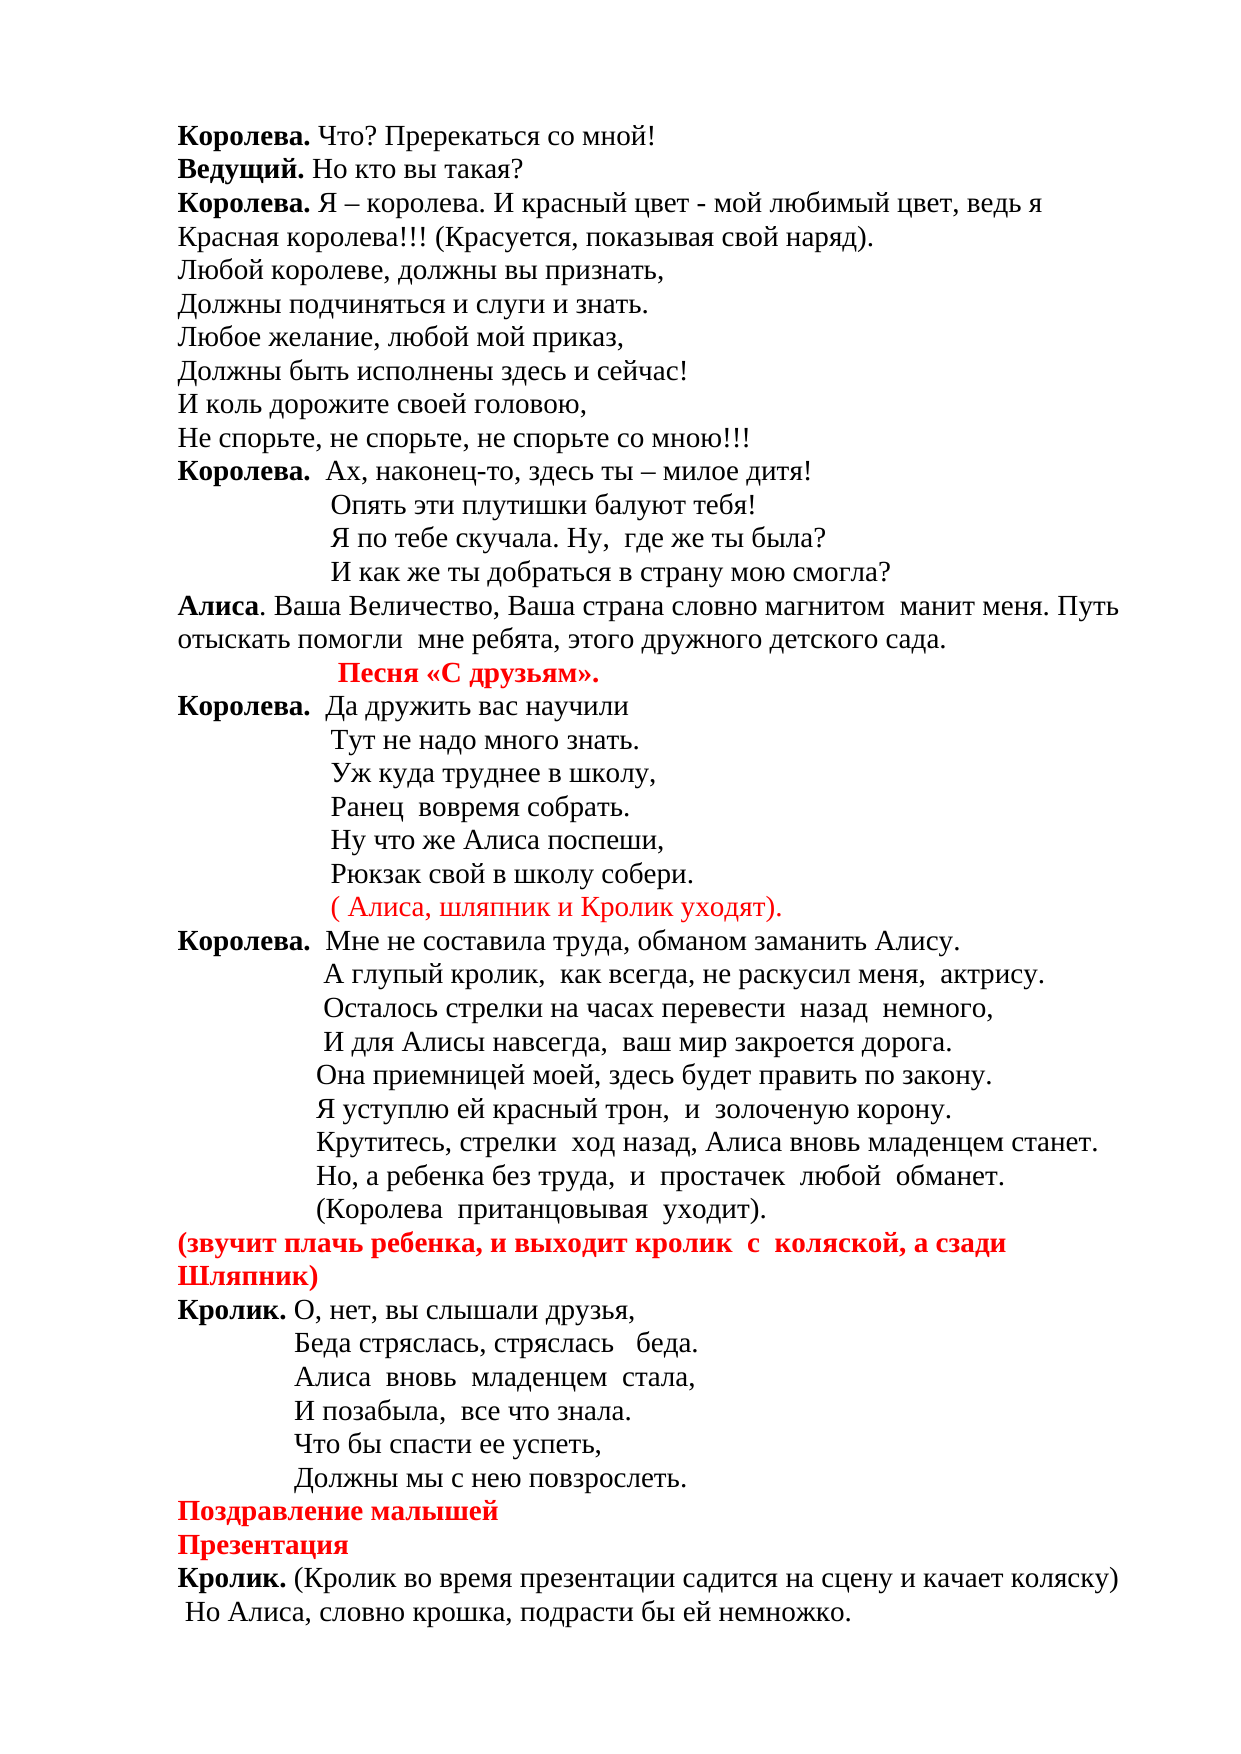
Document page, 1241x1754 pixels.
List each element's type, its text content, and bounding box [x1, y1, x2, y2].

text Ну что же Алиса поспеши, [177, 822, 1152, 856]
text Королева. Мне не составила труда, обманом заманить Алису. [177, 923, 1152, 957]
text Песня «С друзьям». [177, 655, 1152, 688]
text И как же ты добраться в страну мою смогла? [177, 554, 1152, 588]
text (Королева пританцовывая уходит). [177, 1191, 1152, 1225]
text Алиса. Ваша Величество, Ваша страна словно магнитом манит меня. Путь отыскать помогли мне ребята, этого дружного детского сада. [177, 588, 1152, 655]
text Королева. Я – королева. И красный цвет - мой любимый цвет, ведь я Красная королева!!! (Красуется, показывая свой наряд). [177, 185, 1152, 252]
text Должны быть исполнены здесь и сейчас! [177, 353, 1152, 386]
text Беда стряслась, стряслась беда. [177, 1326, 1152, 1359]
text Рюкзак свой в школу собери. [177, 856, 1152, 889]
text (звучит плачь ребенка, и выходит кролик с коляской, а сзади Шляпник) [177, 1225, 1152, 1292]
text Королева. Да дружить вас научили [177, 688, 1152, 722]
text Кролик. (Кролик во время презентации садится на сцену и качает коляску) [177, 1560, 1152, 1594]
text Что бы спасти ее успеть, [177, 1426, 1152, 1460]
text Ранец вовремя собрать. [177, 789, 1152, 822]
text Опять эти плутишки балуют тебя! [177, 487, 1152, 521]
text Презентация [177, 1527, 1152, 1560]
text Кролик. О, нет, вы слышали друзья, [177, 1292, 1152, 1326]
text Не спорьте, не спорьте, не спорьте со мною!!! [177, 420, 1152, 453]
text Я по тебе скучала. Ну, где же ты была? [177, 521, 1152, 554]
text Тут не надо много знать. [177, 722, 1152, 755]
text Королева. Что? Пререкаться со мной! [177, 118, 1152, 152]
text Поздравление малышей [177, 1493, 1152, 1527]
text Но Алиса, словно крошка, подрасти бы ей немножко. [177, 1594, 1152, 1627]
text Крутитесь, стрелки ход назад, Алиса вновь младенцем станет. [177, 1124, 1152, 1158]
text Она приемницей моей, здесь будет править по закону. [177, 1057, 1152, 1091]
text Любое желание, любой мой приказ, [177, 319, 1152, 353]
text И для Алисы навсегда, ваш мир закроется дорога. [177, 1024, 1152, 1057]
text Должны подчиняться и слуги и знать. [177, 286, 1152, 319]
text Должны мы с нею повзрослеть. [177, 1460, 1152, 1493]
text Но, а ребенка без труда, и простачек любой обманет. [177, 1158, 1152, 1191]
text ( Алиса, шляпник и Кролик уходят). [177, 889, 1152, 923]
text А глупый кролик, как всегда, не раскусил меня, актрису. [177, 957, 1152, 990]
text Ведущий. Но кто вы такая? [177, 152, 1152, 185]
text И коль дорожите своей головою, [177, 386, 1152, 420]
text И позабыла, все что знала. [177, 1393, 1152, 1426]
text Я уступлю ей красный трон, и золоченую корону. [177, 1091, 1152, 1124]
text Осталось стрелки на часах перевести назад немного, [177, 990, 1152, 1024]
text Королева. Ах, наконец-то, здесь ты – милое дитя! [177, 453, 1152, 487]
text Уж куда труднее в школу, [177, 755, 1152, 789]
text Любой королеве, должны вы признать, [177, 252, 1152, 286]
text Алиса вновь младенцем стала, [177, 1359, 1152, 1393]
